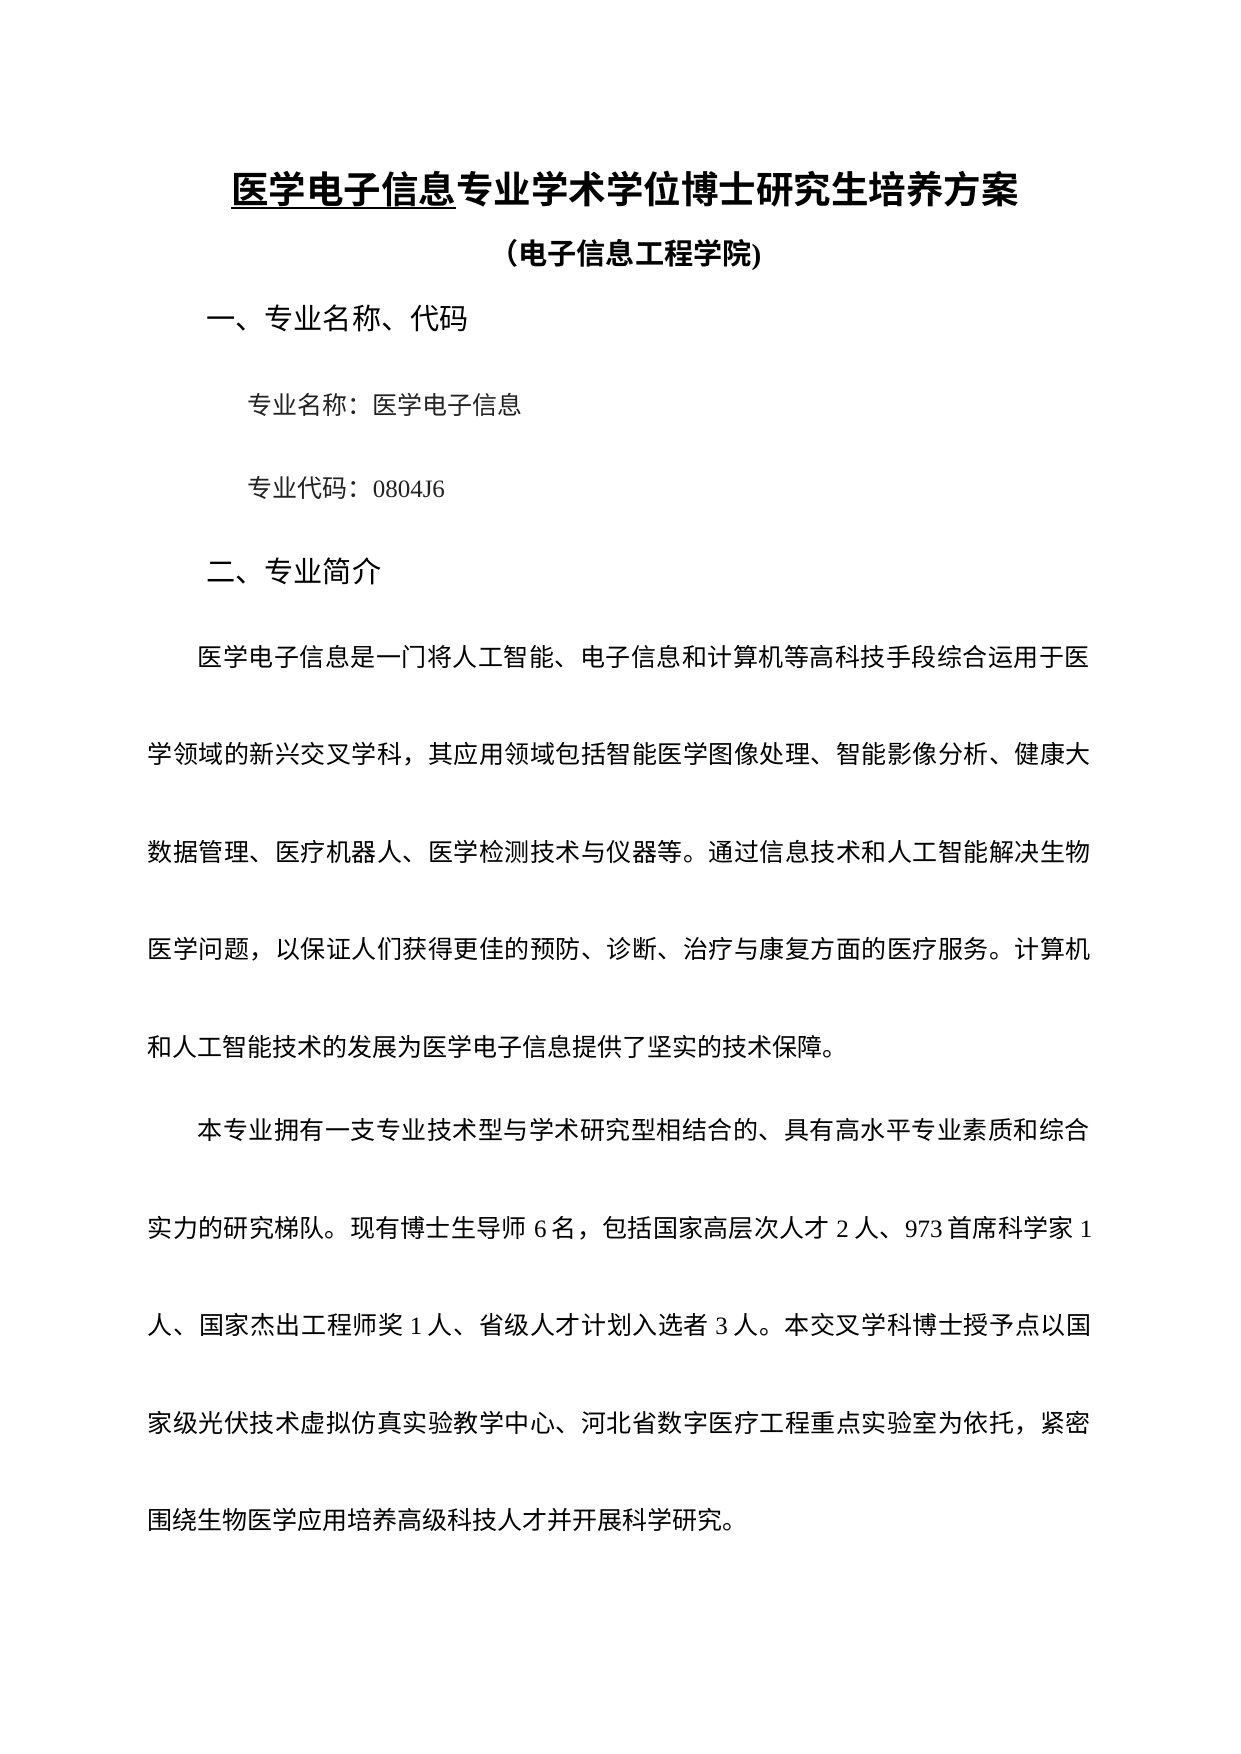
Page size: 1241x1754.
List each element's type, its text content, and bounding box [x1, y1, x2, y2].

text 二、专业简介 [148, 537, 1092, 602]
text （电子信息工程学院) [181, 219, 1069, 284]
text 一、专业名称、代码 [148, 284, 1092, 349]
text 本专业拥有一支专业技术型与学术研究型相结合的、具有高水平专业素质和综合实力的研究梯队。现有博士生导师6名，包括国家高层次人才2人、973首席科学家1人、国家杰出工程师奖1人、省级人才计划入选者3人。本交叉学科博士授予点以国家级光伏技术虚拟仿真实验教学中心、河北省数字医疗工程重点实验室为依托，紧密围绕生物医学应用培养高级科技人才并开展科学研究。 [148, 1096, 1092, 1551]
text 专业代码：0804J6 [148, 454, 1092, 519]
text 专业名称：医学电子信息 [148, 371, 1092, 436]
text 医学电子信息是一门将人工智能、电子信息和计算机等高科技手段综合运用于医学领域的新兴交叉学科，其应用领域包括智能医学图像处理、智能影像分析、健康大数据管理、医疗机器人、医学检测技术与仪器等。通过信息技术和人工智能解决生物医学问题，以保证人们获得更佳的预防、诊断、治疗与康复方面的医疗服务。计算机和人工智能技术的发展为医学电子信息提供了坚实的技术保障。 [148, 623, 1092, 1078]
text 医学电子信息专业学术学位博士研究生培养方案 [181, 154, 1069, 219]
